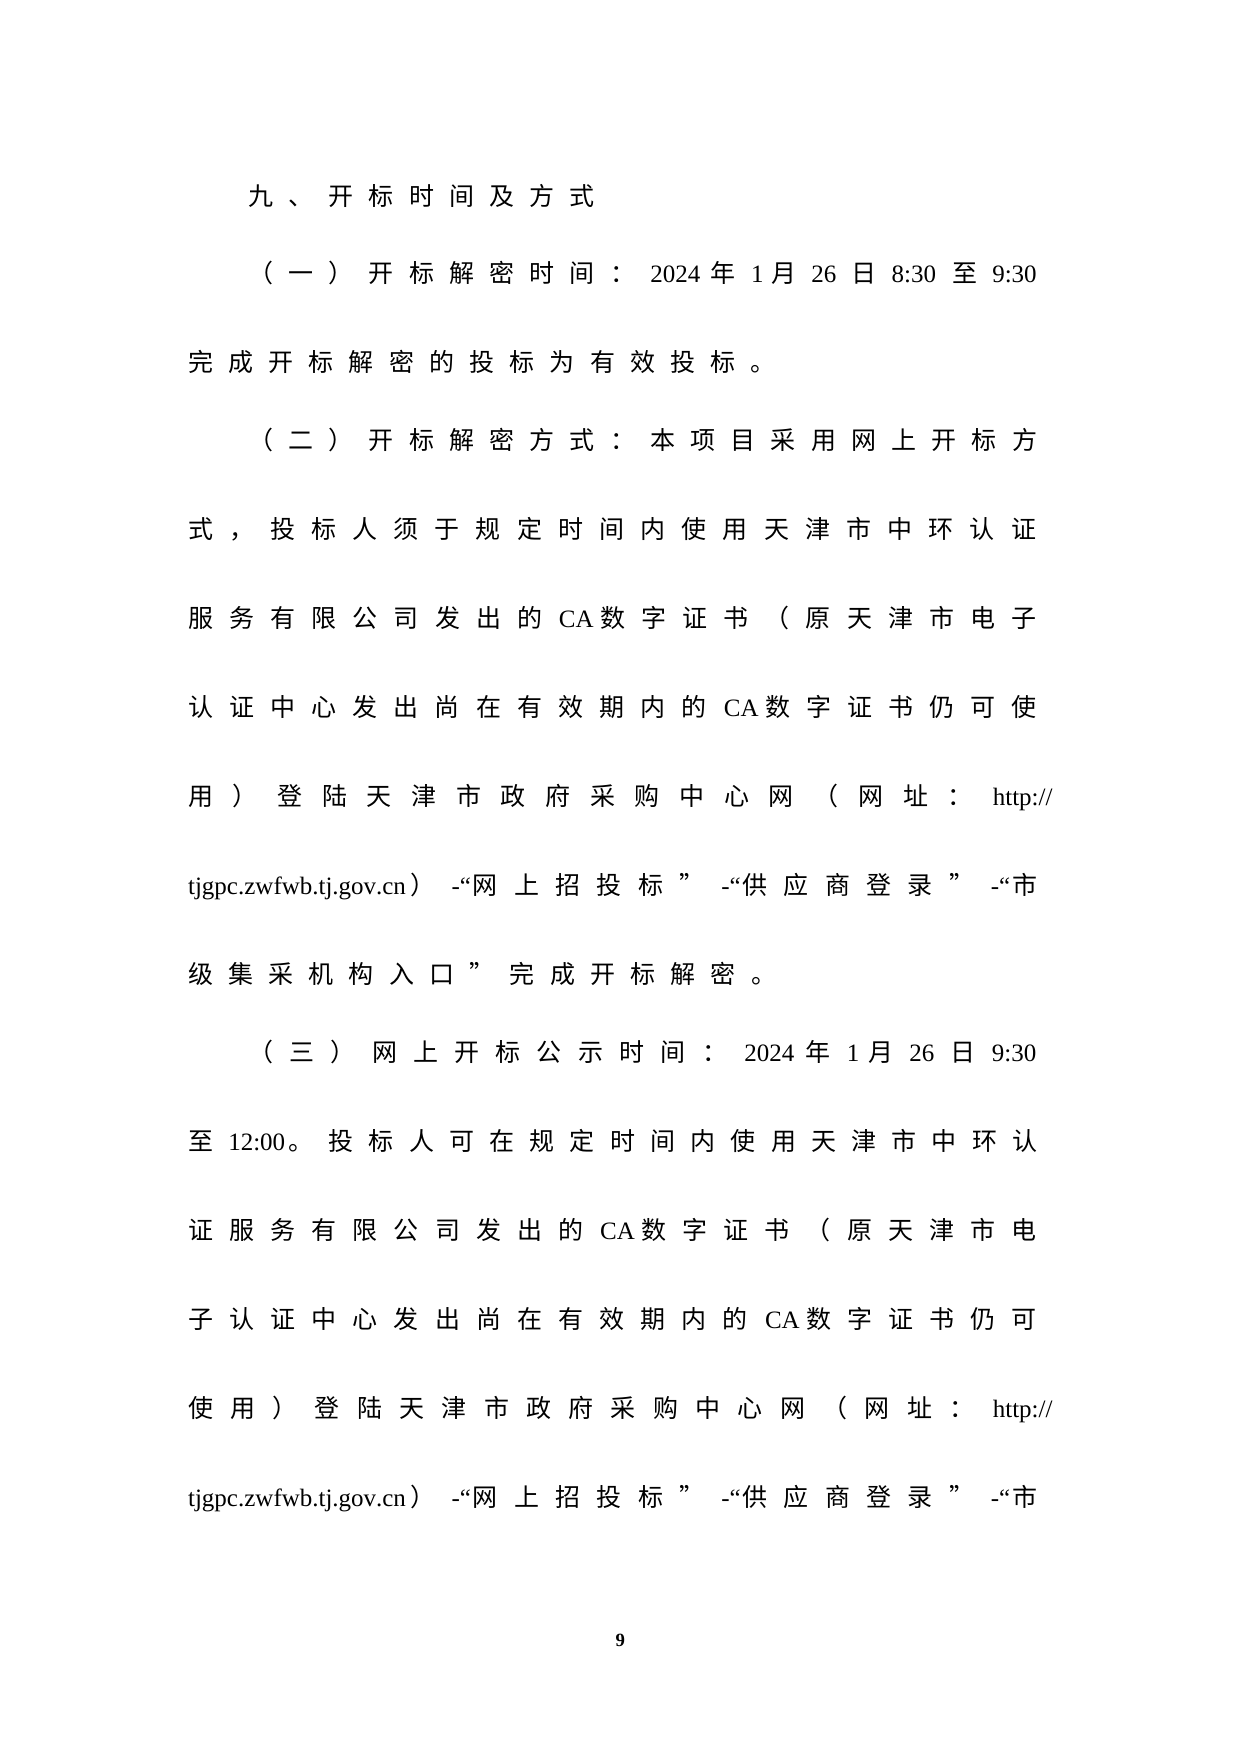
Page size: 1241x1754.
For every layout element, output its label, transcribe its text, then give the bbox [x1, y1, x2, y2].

text （一）开标解密时间：2024年1月26日8:30至9:30完成开标解密的投标为有效投标。 [188, 242, 1052, 390]
text （二）开标解密方式：本项目采用网上开标方式，投标人须于规定时间内使用天津市中环认证服务有限公司发出的CA数字证书（原天津市电子认证中心发出尚在有效期内的CA数字证书仍可使用）登陆天津市政府采购中心网（网址：http://tjgpc.zwfwb.tj.gov.cn）-“网上招投标”-“供应商登录”-“市级集采机构入口”完成开标解密。 [188, 408, 1052, 1002]
text 九、开标时间及方式 [188, 164, 1052, 224]
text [188, 1020, 1052, 1525]
